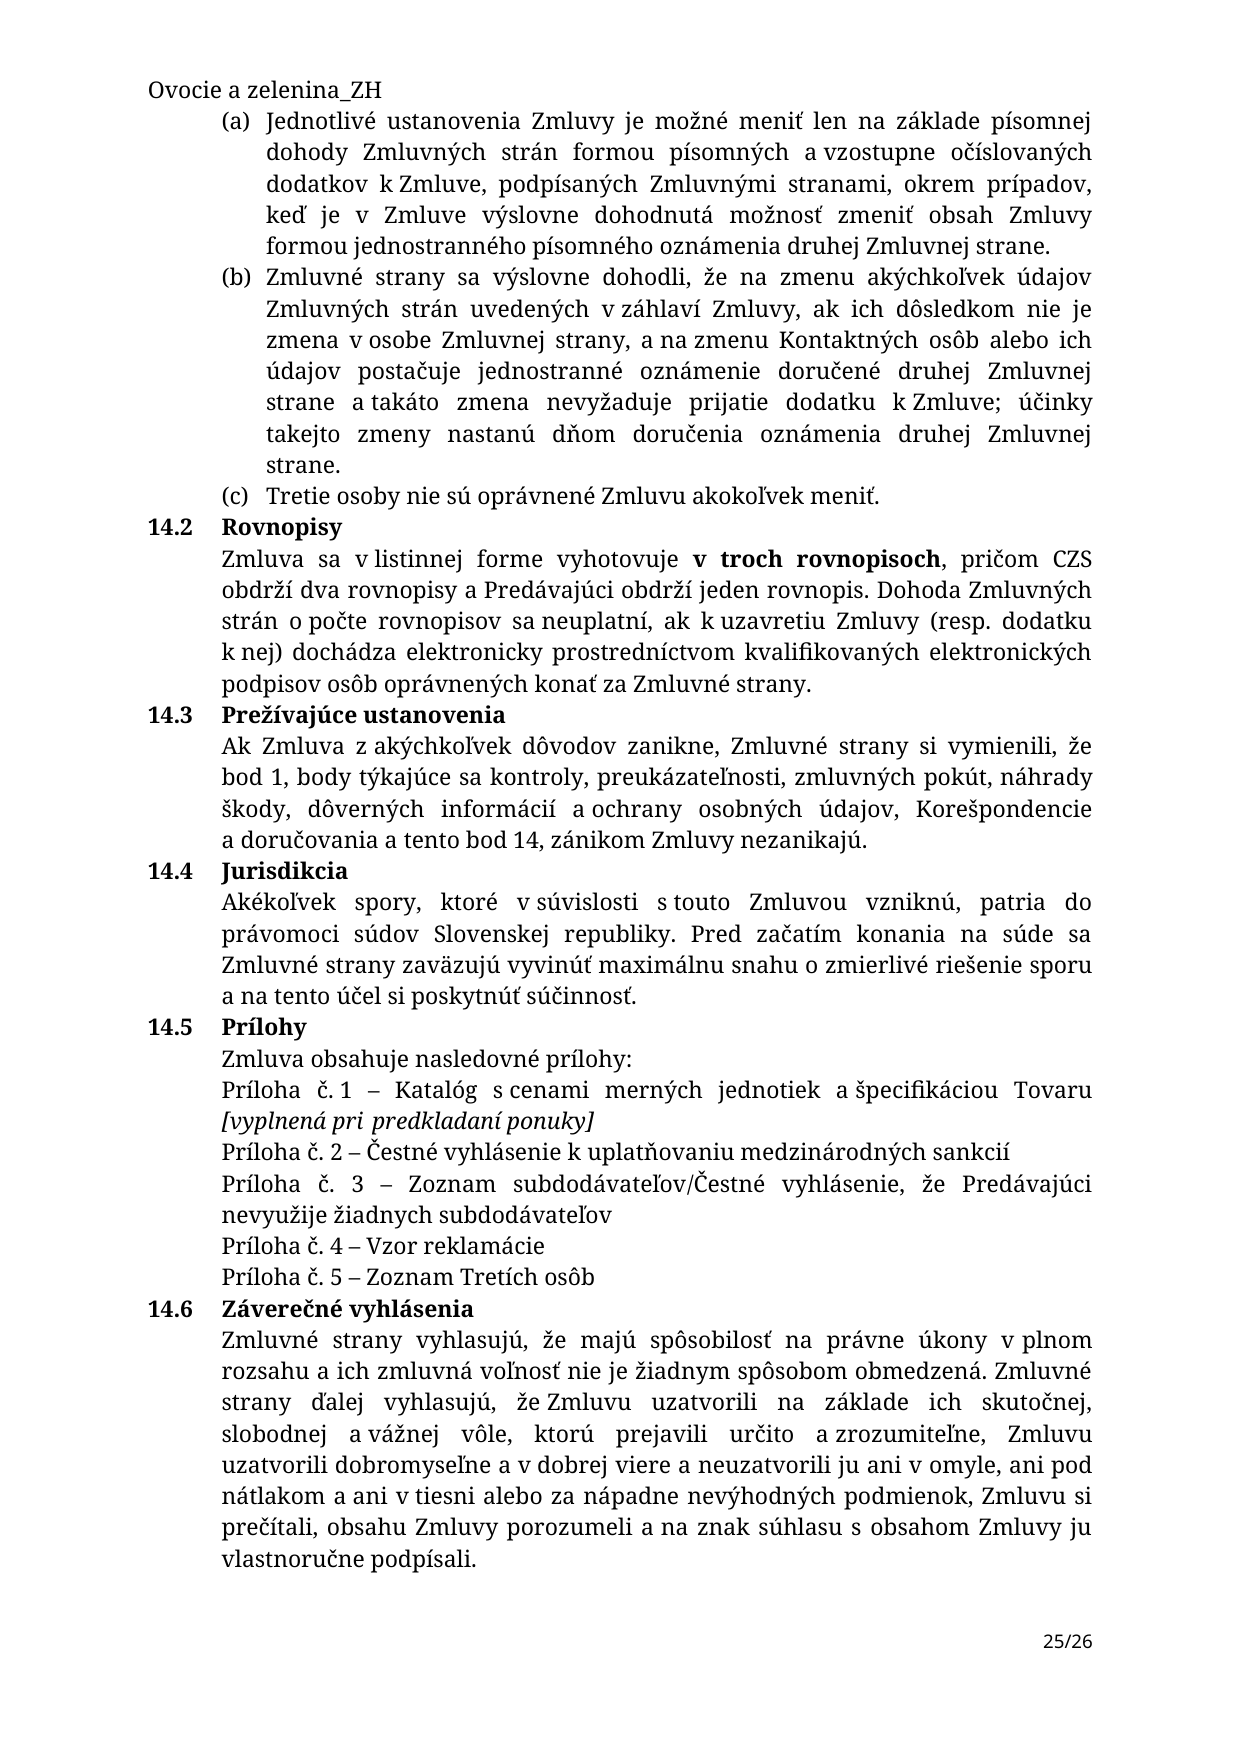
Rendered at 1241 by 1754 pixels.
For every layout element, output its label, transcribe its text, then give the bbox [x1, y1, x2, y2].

text Zmluvné strany vyhlasujú, že majú spôsobilosť na právne úkony v plnom rozsahu a ich zmluvná voľnosť nie je žiadnym spôsobom obmedzená. Zmluvné strany ďalej vyhlasujú, že Zmluvu uzatvorili na základe ich skutočnej, slobodnej a vážnej vôle, ktorú prejavili určito a zrozumiteľne, Zmluvu uzatvorili dobromyseľne a v dobrej viere a neuzatvorili ju ani v omyle, ani pod nátlakom a ani v tiesni alebo za nápadne nevýhodných podmienok, Zmluvu si prečítali, obsahu Zmluvy porozumeli a na znak súhlasu s obsahom Zmluvy ju vlastnoručne podpísali. [221, 1324, 1093, 1574]
text 14.5 Prílohy [148, 1011, 1093, 1042]
text 14.4 Jurisdikcia [148, 855, 1093, 886]
text Príloha č. 3 – Zoznam subdodávateľov/Čestné vyhlásenie, že Predávajúci nevyužije žiadnych subdodávateľov [221, 1167, 1093, 1230]
text 14.2 Rovnopisy [148, 511, 1093, 542]
text Zmluva obsahuje nasledovné prílohy: [148, 1042, 1093, 1074]
text Príloha č. 2 – Čestné vyhlásenie k uplatňovaniu medzinárodných sankcií [221, 1136, 1093, 1167]
text 14.3 Prežívajúce ustanovenia [148, 699, 1093, 730]
text Akékoľvek spory, ktoré v súvislosti s touto Zmluvou vzniknú, patria do právomoci súdov Slovenskej republiky. Pred začatím konania na súde sa Zmluvné strany zaväzujú vyvinúť maximálnu snahu o zmierlivé riešenie sporu a na tento účel si poskytnúť súčinnosť. [148, 886, 1093, 1011]
text (a) Jednotlivé ustanovenia Zmluvy je možné meniť len na základe písomnej dohody Zmluvných strán formou písomných a vzostupne očíslovaných dodatkov k Zmluve, podpísaných Zmluvnými stranami, okrem prípadov, keď je v Zmluve výslovne dohodnutá možnosť zmeniť obsah Zmluvy formou jednostranného písomného oznámenia druhej Zmluvnej strane. [221, 105, 1093, 261]
text (b) Zmluvné strany sa výslovne dohodli, že na zmenu akýchkoľvek údajov Zmluvných strán uvedených v záhlaví Zmluvy, ak ich dôsledkom nie je zmena v osobe Zmluvnej strany, a na zmenu Kontaktných osôb alebo ich údajov postačuje jednostranné oznámenie doručené druhej Zmluvnej strane a takáto zmena nevyžaduje prijatie dodatku k Zmluve; účinky takejto zmeny nastanú dňom doručenia oznámenia druhej Zmluvnej strane. [221, 261, 1093, 480]
list Ak Zmluva z akýchkoľvek dôvodov zanikne, Zmluvné strany si vymienili, že bod 1, body týkajúce sa kontroly, preukázateľnosti, zmluvných pokút, náhrady škody, dôverných informácií a ochrany osobných údajov, Korešpondencie a doručovania a tento bod 14, zánikom Zmluvy nezanikajú. [221, 730, 1093, 855]
text 14.6 Záverečné vyhlásenia [148, 1292, 1093, 1324]
text (c) Tretie osoby nie sú oprávnené Zmluvu akokoľvek meniť. [221, 480, 1093, 511]
text Príloha č. 4 – Vzor reklamácie [221, 1230, 1093, 1261]
list Zmluva sa v listinnej forme vyhotovuje v troch rovnopisoch, pričom CZS obdrží dva rovnopisy a Predávajúci obdrží jeden rovnopis. Dohoda Zmluvných strán o počte rovnopisov sa neuplatní, ak k uzavretiu Zmluvy (resp. dodatku k nej) dochádza elektronicky prostredníctvom kvalifikovaných elektronických podpisov osôb oprávnených konať za Zmluvné strany. [221, 542, 1093, 699]
text Príloha č. 5 – Zoznam Tretích osôb [221, 1261, 1093, 1292]
text Príloha č. 1 – Katalóg s cenami merných jednotiek a špecifikáciou Tovaru [vyplnená pri predkladaní ponuky] [221, 1074, 1093, 1136]
